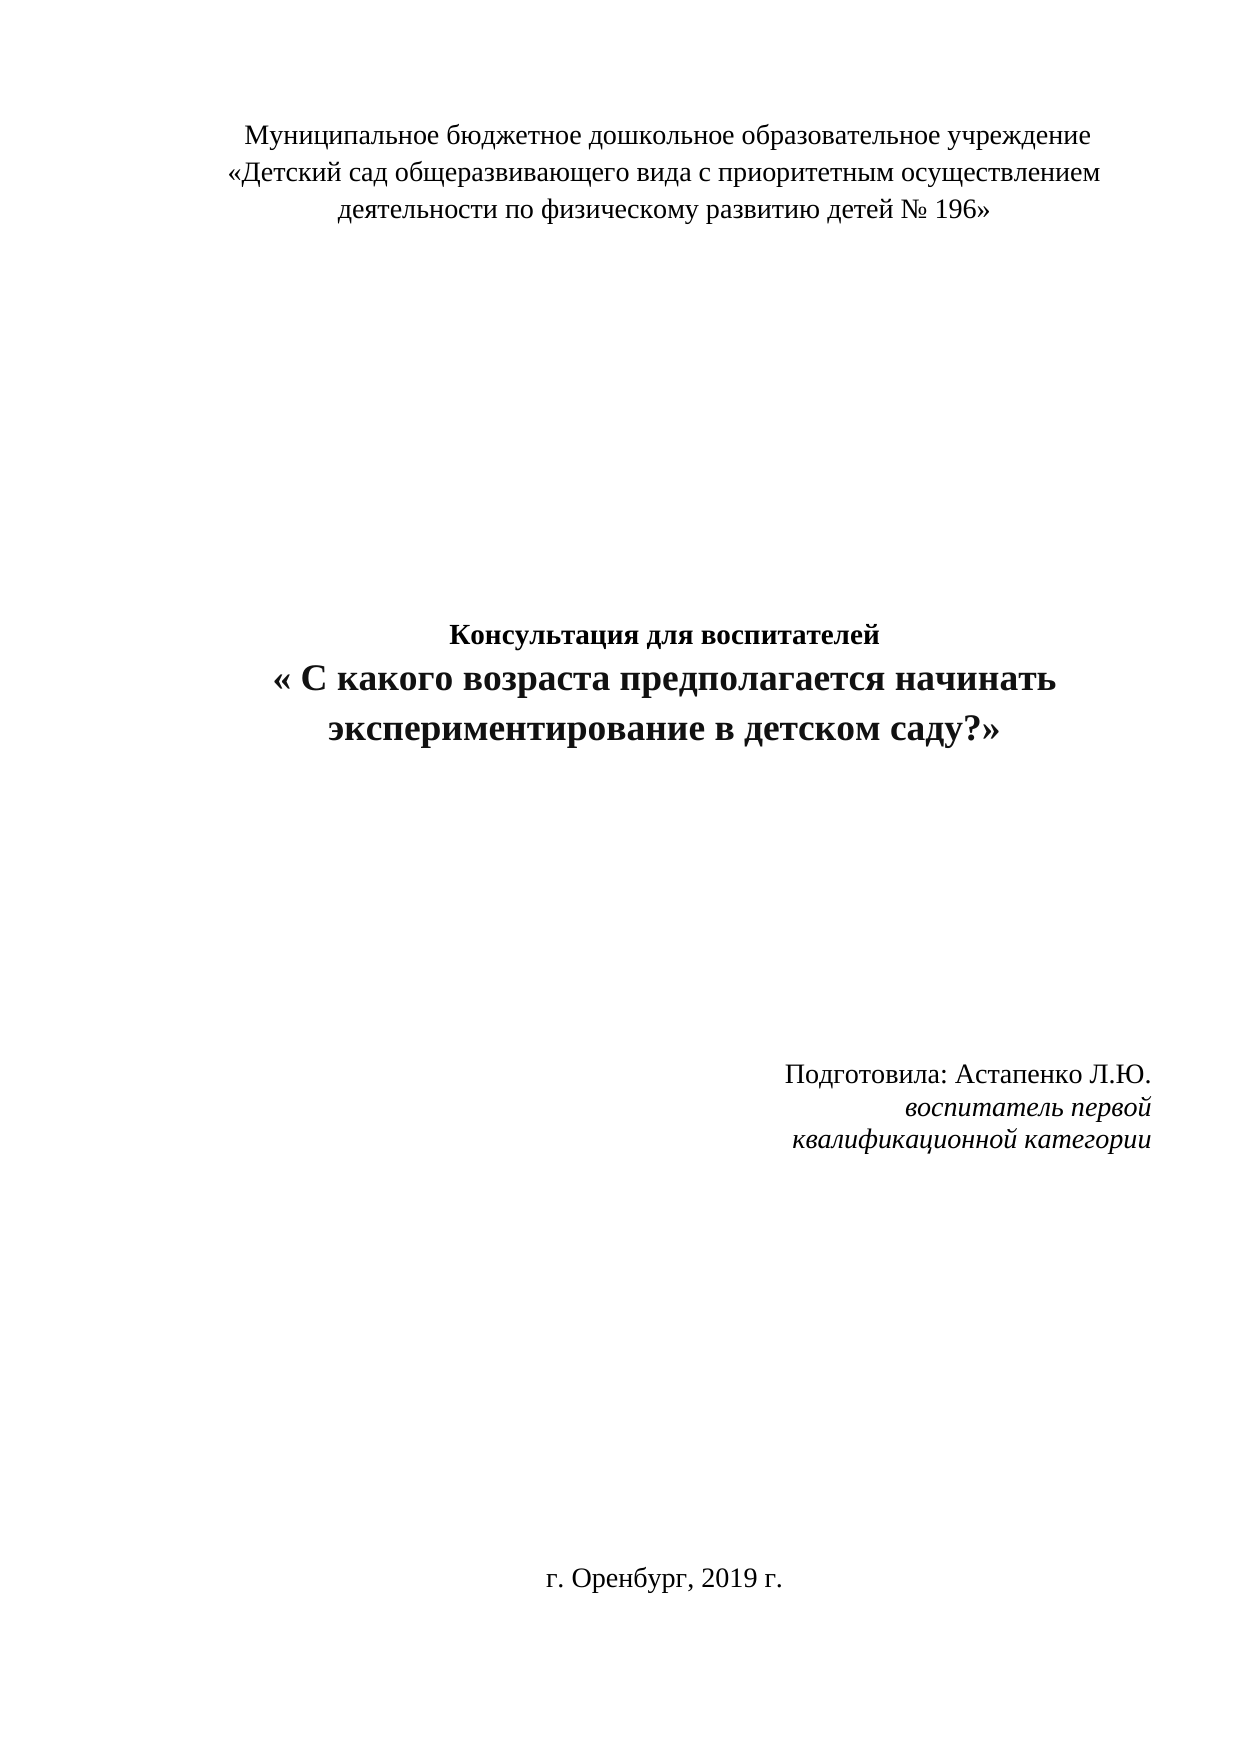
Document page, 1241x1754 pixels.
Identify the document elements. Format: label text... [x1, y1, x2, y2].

text г. Оренбург, 2019 г. [177, 1561, 1152, 1593]
text « С какого возраста предполагается начинать экспериментирование в детском саду?» [177, 656, 1152, 748]
text квалификационной категории [177, 1122, 1152, 1154]
text воспитатель первой [177, 1090, 1152, 1122]
text Консультация для воспитателей [177, 617, 1152, 651]
text Муниципальное бюджетное дошкольное образовательное учреждение «Детский сад общеразвивающего вида с приоритетным осуществлением деятельности по физическому развитию детей № 196» [177, 118, 1152, 225]
text Подготовила: Астапенко Л.Ю. [177, 1057, 1152, 1090]
